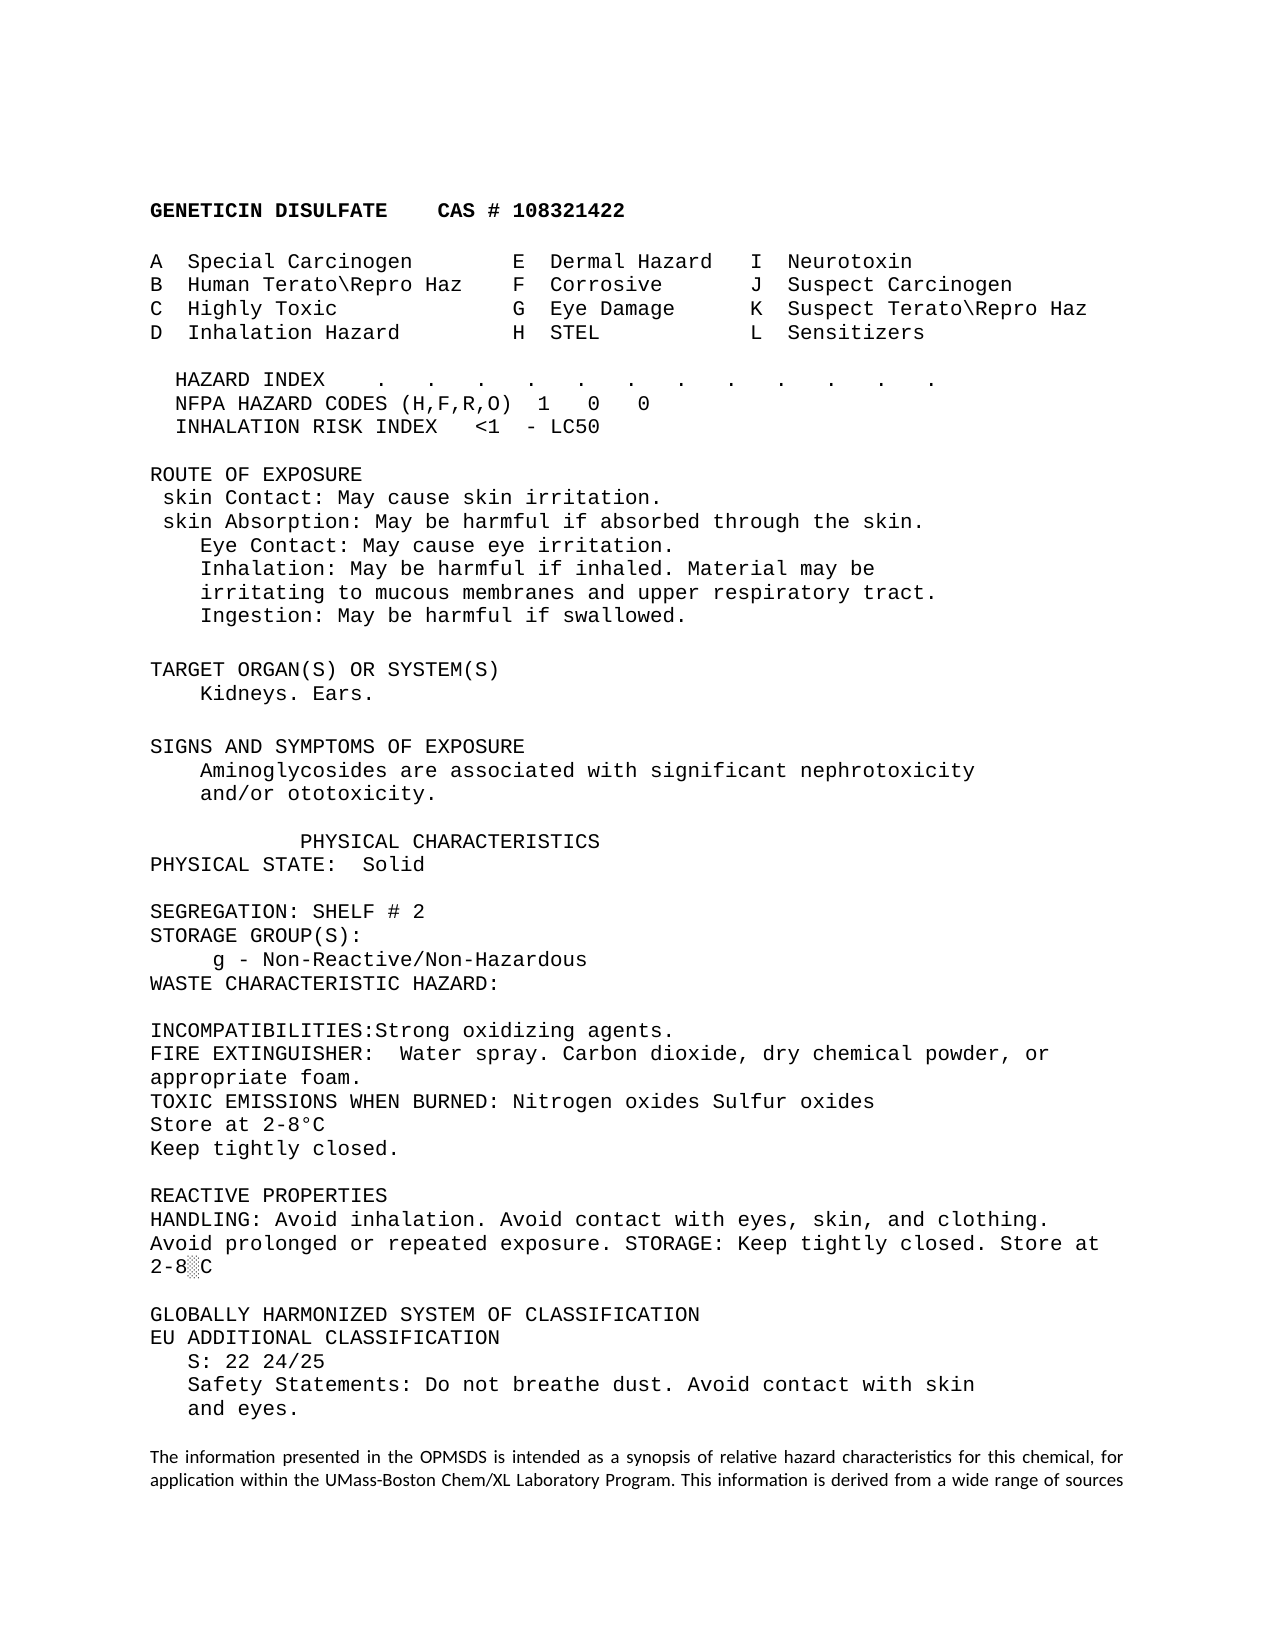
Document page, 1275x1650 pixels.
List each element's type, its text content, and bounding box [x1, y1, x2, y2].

text HAZARD INDEX . . . . . . . . . . . . [150, 369, 1125, 393]
text HANDLING: Avoid inhalation. Avoid contact with eyes, skin, and clothing. [150, 1209, 1125, 1233]
text Aminoglycosides are associated with significant nephrotoxicity [150, 760, 1125, 783]
text skin Absorption: May be harmful if absorbed through the skin. [150, 511, 1125, 534]
text ROUTE OF EXPOSURE [150, 464, 1125, 487]
text EU ADDITIONAL CLASSIFICATION [150, 1327, 1125, 1351]
text WASTE CHARACTERISTIC HAZARD: [150, 972, 1125, 996]
text FIRE EXTINGUISHER: Water spray. Carbon dioxide, dry chemical powder, or [150, 1043, 1125, 1067]
text Kidneys. Ears. [150, 683, 1125, 706]
text and/or ototoxicity. [150, 783, 1125, 807]
text A Special Carcinogen E Dermal Hazard I Neurotoxin [150, 251, 1125, 274]
text Eye Contact: May cause eye irritation. [150, 534, 1125, 558]
text NFPA HAZARD CODES (H,F,R,O) 1 0 0 [150, 393, 1125, 416]
text irritating to mucous membranes and upper respiratory tract. [150, 582, 1125, 606]
text TOXIC EMISSIONS WHEN BURNED: Nitrogen oxides Sulfur oxides [150, 1091, 1125, 1114]
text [150, 1445, 1125, 1491]
text g - Non-Reactive/Non-Hazardous [150, 949, 1125, 972]
text SEGREGATION: SHELF # 2 [150, 902, 1125, 925]
text D Inhalation Hazard H STEL L Sensitizers [150, 322, 1125, 345]
text REACTIVE PROPERTIES [150, 1185, 1125, 1209]
text 2-8░C [150, 1256, 1125, 1280]
text Keep tightly closed. [150, 1138, 1125, 1162]
text Ingestion: May be harmful if swallowed. [150, 606, 1125, 629]
subtitle GENETICIN DISULFATE CAS # 108321422 [150, 200, 1125, 224]
text PHYSICAL CHARACTERISTICS [150, 831, 1125, 854]
text TARGET ORGAN(S) OR SYSTEM(S) [150, 659, 1125, 683]
text C Highly Toxic G Eye Damage K Suspect Terato\Repro Haz [150, 298, 1125, 322]
text Avoid prolonged or repeated exposure. STORAGE: Keep tightly closed. Store at [150, 1233, 1125, 1256]
text INCOMPATIBILITIES:Strong oxidizing agents. [150, 1020, 1125, 1043]
text B Human Terato\Repro Haz F Corrosive J Suspect Carcinogen [150, 274, 1125, 298]
text INHALATION RISK INDEX <1 - LC50 [150, 416, 1125, 440]
text GLOBALLY HARMONIZED SYSTEM OF CLASSIFICATION [150, 1303, 1125, 1327]
text STORAGE GROUP(S): [150, 925, 1125, 949]
text SIGNS AND SYMPTOMS OF EXPOSURE [150, 736, 1125, 760]
text PHYSICAL STATE: Solid [150, 854, 1125, 878]
text Store at 2-8°C [150, 1114, 1125, 1138]
text and eyes. [150, 1398, 1125, 1422]
text Safety Statements: Do not breathe dust. Avoid contact with skin [150, 1374, 1125, 1398]
text skin Contact: May cause skin irritation. [150, 487, 1125, 511]
text S: 22 24/25 [150, 1351, 1125, 1374]
text appropriate foam. [150, 1067, 1125, 1091]
text Inhalation: May be harmful if inhaled. Material may be [150, 558, 1125, 582]
